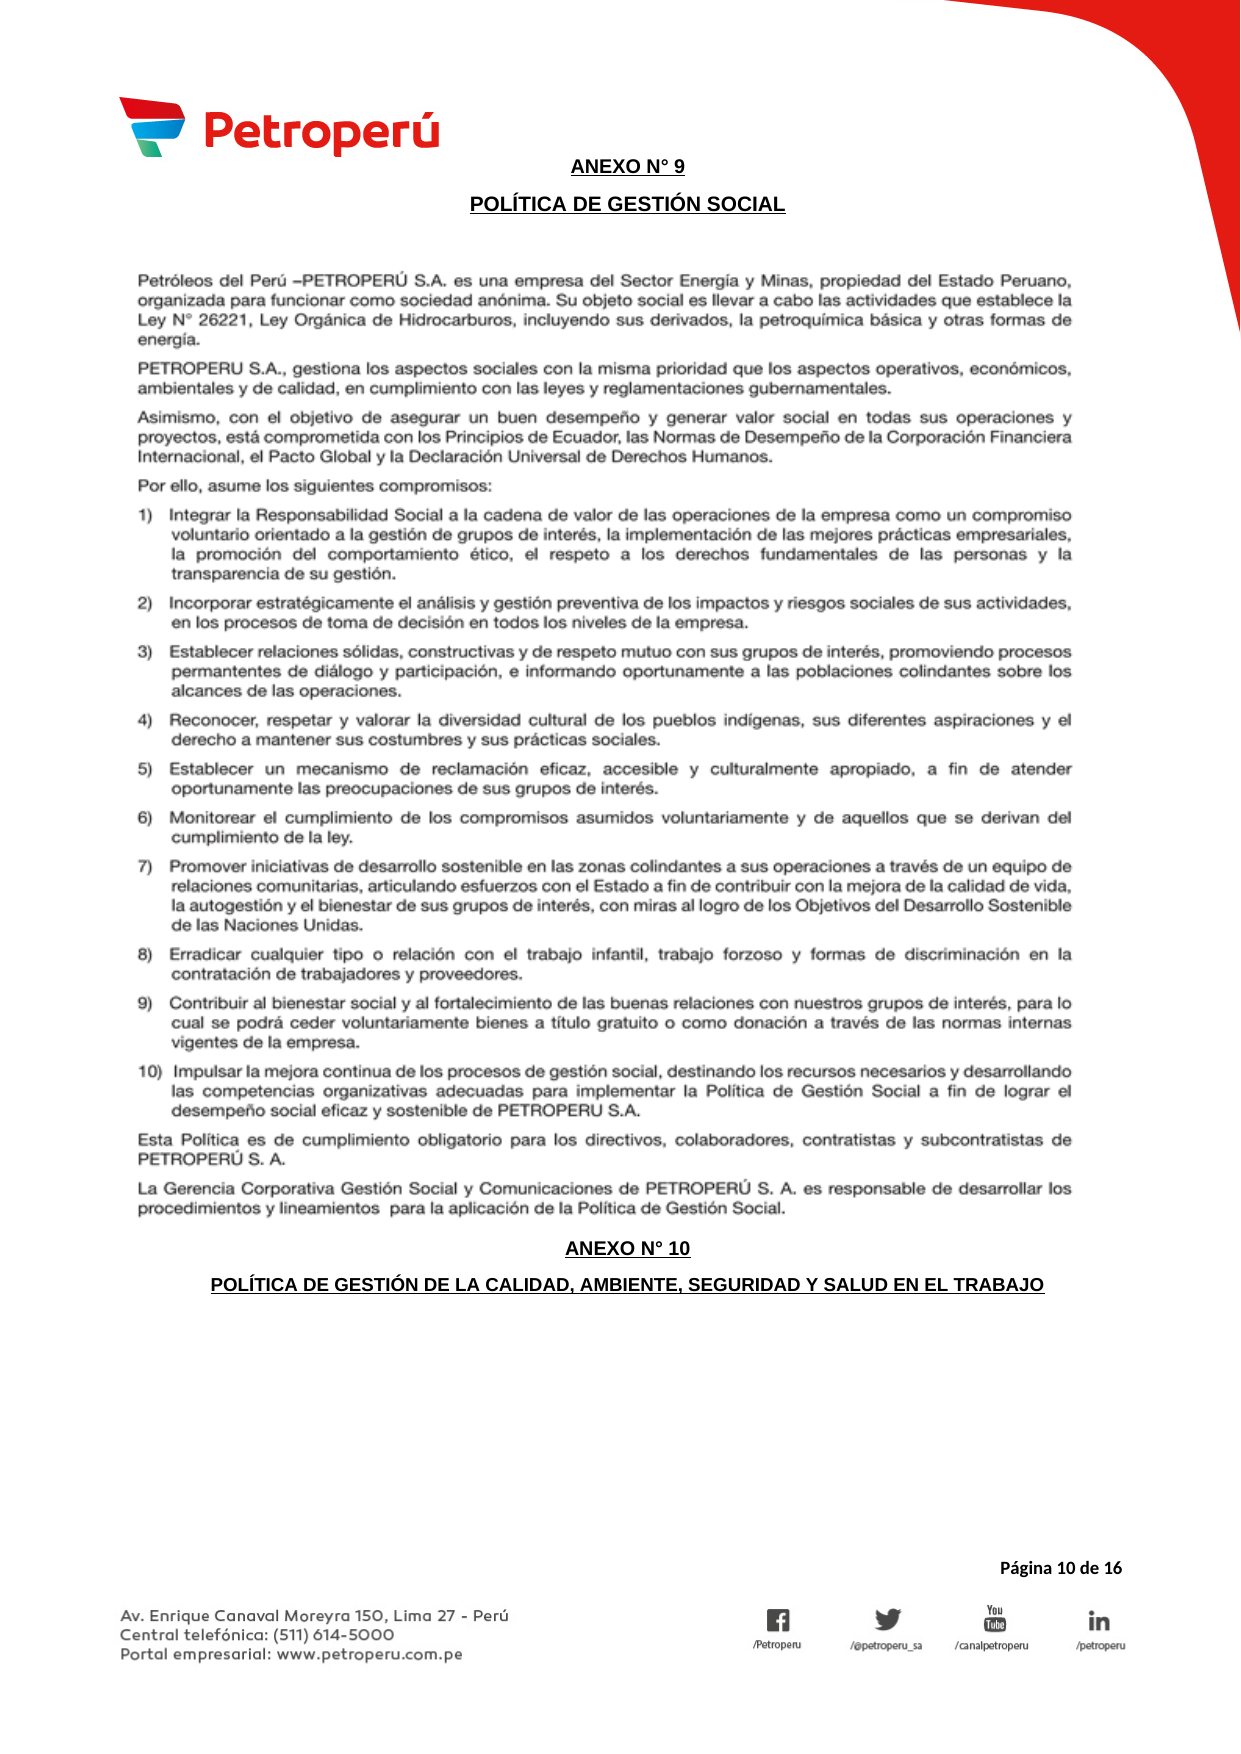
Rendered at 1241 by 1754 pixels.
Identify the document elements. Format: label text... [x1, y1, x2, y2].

text POLÍTICA DE GESTIÓN SOCIAL [133, 192, 1122, 216]
picture [1, 0, 1241, 1223]
text ANEXO N° 9 [133, 155, 1122, 178]
picture [1, 1596, 1241, 1751]
text ANEXO N° 10 [133, 644, 1122, 1259]
text POLÍTICA DE GESTIÓN DE LA CALIDAD, AMBIENTE, SEGURIDAD Y SALUD EN EL TRABAJO [133, 1274, 1122, 1295]
